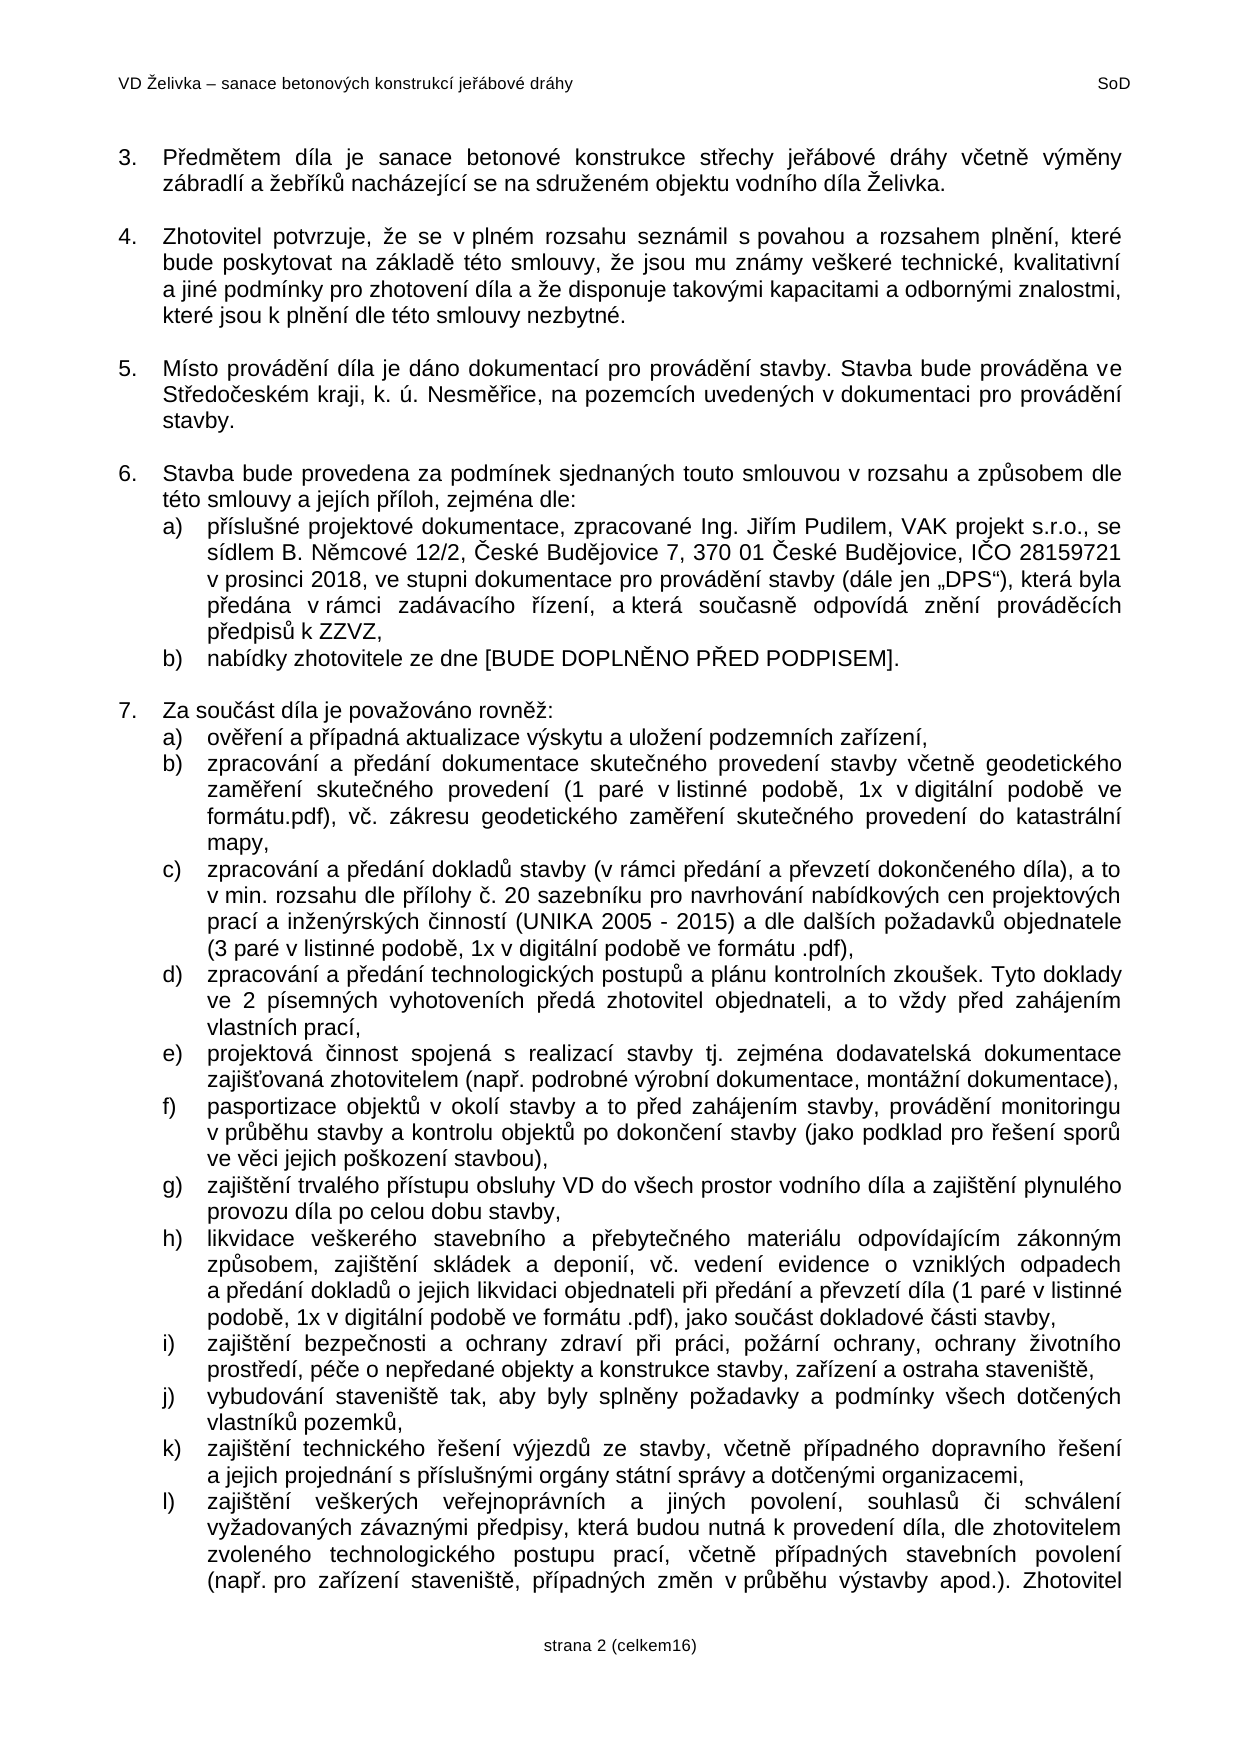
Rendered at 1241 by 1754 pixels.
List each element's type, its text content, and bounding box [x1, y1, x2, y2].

text zpracování a předání dokladů stavby (v rámci předání a převzetí dokončeného díla), a to v min. rozsahu dle přílohy č. 20 sazebníku pro navrhování nabídkových cen projektových prací a inženýrských činností (UNIKA 2005 - 2015) a dle dalších požadavků objednatele (3 paré v listinné podobě, 1x v digitální podobě ve formátu .pdf), [162, 856, 1122, 961]
text zpracování a předání technologických postupů a plánu kontrolních zkoušek. Tyto doklady ve 2 písemných vyhotoveních předá zhotovitel objednateli, a to vždy před zahájením vlastních prací, [162, 961, 1122, 1040]
text příslušné projektové dokumentace, zpracované Ing. Jiřím Pudilem, VAK projekt s.r.o., se sídlem B. Němcové 12/2, České Budějovice 7, 370 01 České Budějovice, IČO 28159721 v prosinci 2018, ve stupni dokumentace pro provádění stavby (dále jen „DPS“), která byla předána v rámci zadávacího řízení, a která současně odpovídá znění prováděcích předpisů k ZZVZ, [162, 513, 1122, 645]
text Zhotovitel potvrzuje, že se v plném rozsahu seznámil s povahou a rozsahem plnění, které bude poskytovat na základě této smlouvy, že jsou mu známy veškeré technické, kvalitativní a jiné podmínky pro zhotovení díla a že disponuje takovými kapacitami a odbornými znalostmi, které jsou k plnění dle této smlouvy nezbytné. [118, 223, 1122, 328]
text likvidace veškerého stavebního a přebytečného materiálu odpovídajícím zákonným způsobem, zajištění skládek a deponií, vč. vedení evidence o vzniklých odpadech a předání dokladů o jejich likvidaci objednateli při předání a převzetí díla (1 paré v listinné podobě, 1x v digitální podobě ve formátu .pdf), jako součást dokladové části stavby, [162, 1224, 1122, 1330]
text nabídky zhotovitele ze dne [BUDE DOPLNĚNO PŘED PODPISEM]. [162, 645, 1122, 671]
text ověření a případná aktualizace výskytu a uložení podzemních zařízení, [162, 724, 1122, 750]
text Předmětem díla je sanace betonové konstrukce střechy jeřábové dráhy včetně výměny zábradlí a žebříků nacházející se na sdruženém objektu vodního díla Želivka. [118, 144, 1122, 197]
text zajištění bezpečnosti a ochrany zdraví při práci, požární ochrany, ochrany životního prostředí, péče o nepředané objekty a konstrukce stavby, zařízení a ostraha staveniště, [162, 1330, 1122, 1383]
text Za součást díla je považováno rovněž: [118, 697, 1122, 724]
text zajištění technického řešení výjezdů ze stavby, včetně případného dopravního řešení a jejich projednání s příslušnými orgány státní správy a dotčenými organizacemi, [162, 1435, 1122, 1488]
text zpracování a předání dokumentace skutečného provedení stavby včetně geodetického zaměření skutečného provedení (1 paré v listinné podobě, 1x v digitální podobě ve formátu.pdf), vč. zákresu geodetického zaměření skutečného provedení do katastrální mapy, [162, 750, 1122, 856]
text Místo provádění díla je dáno dokumentací pro provádění stavby. Stavba bude prováděna ve Středočeském kraji, k. ú. Nesměřice, na pozemcích uvedených v dokumentaci pro provádění stavby. [118, 355, 1122, 434]
text pasportizace objektů v okolí stavby a to před zahájením stavby, provádění monitoringu v průběhu stavby a kontrolu objektů po dokončení stavby (jako podklad pro řešení sporů ve věci jejich poškození stavbou), [162, 1093, 1122, 1172]
text Stavba bude provedena za podmínek sjednaných touto smlouvou v rozsahu a způsobem dle této smlouvy a jejích příloh, zejména dle: [118, 460, 1122, 513]
text zajištění trvalého přístupu obsluhy VD do všech prostor vodního díla a zajištění plynulého provozu díla po celou dobu stavby, [162, 1172, 1122, 1224]
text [162, 1488, 1122, 1593]
text vybudování staveniště tak, aby byly splněny požadavky a podmínky všech dotčených vlastníků pozemků, [162, 1383, 1122, 1435]
text projektová činnost spojená s realizací stavby tj. zejména dodavatelská dokumentace zajišťovaná zhotovitelem (např. podrobné výrobní dokumentace, montážní dokumentace), [162, 1040, 1122, 1093]
